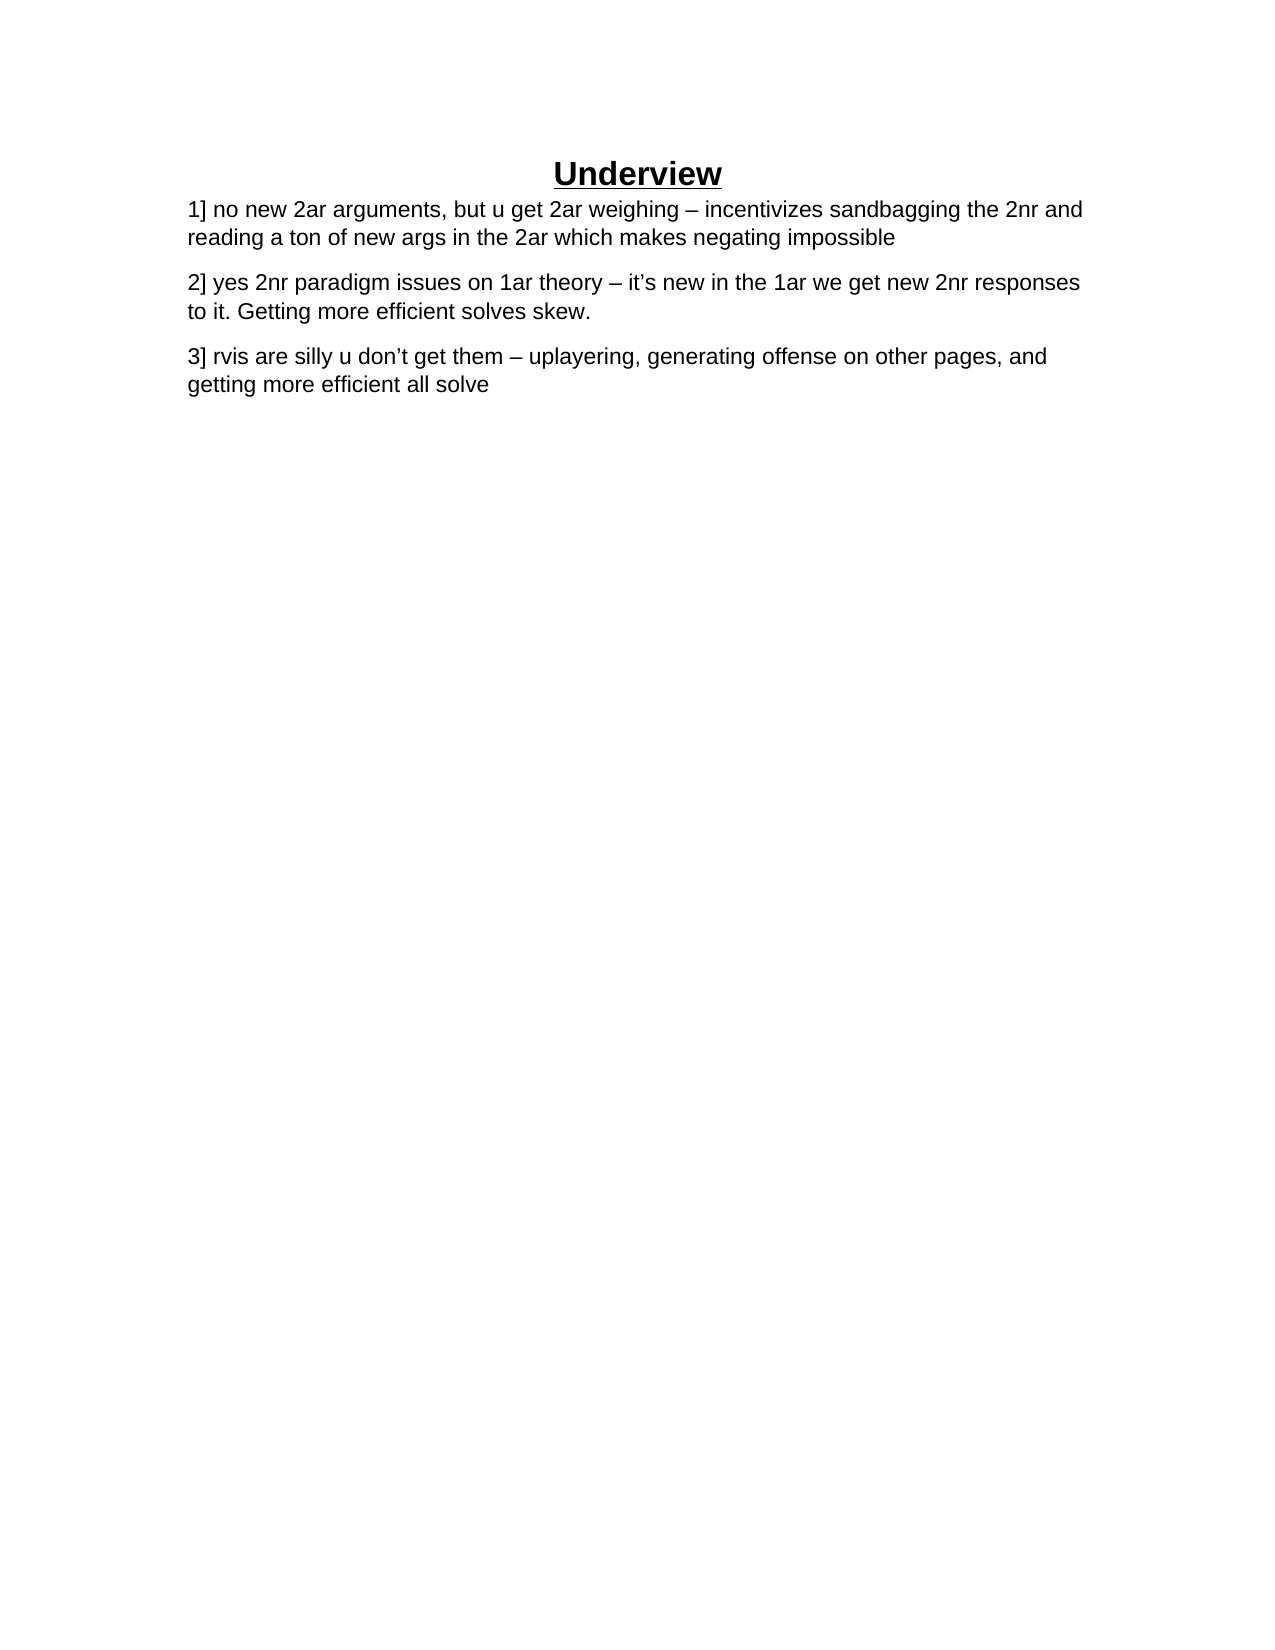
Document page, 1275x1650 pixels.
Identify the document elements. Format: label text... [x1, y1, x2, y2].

text 1] no new 2ar arguments, but u get 2ar weighing – incentivizes sandbagging the 2nr and reading a ton of new args in the 2ar which makes negating impossible [187, 196, 1087, 250]
text 2] yes 2nr paradigm issues on 1ar theory – it’s new in the 1ar we get new 2nr responses to it. Getting more efficient solves skew. [187, 269, 1087, 324]
text 3] rvis are silly u don’t get them – uplayering, generating offense on other pages, and getting more efficient all solve [187, 343, 1087, 397]
subtitle Underview [187, 154, 1087, 193]
